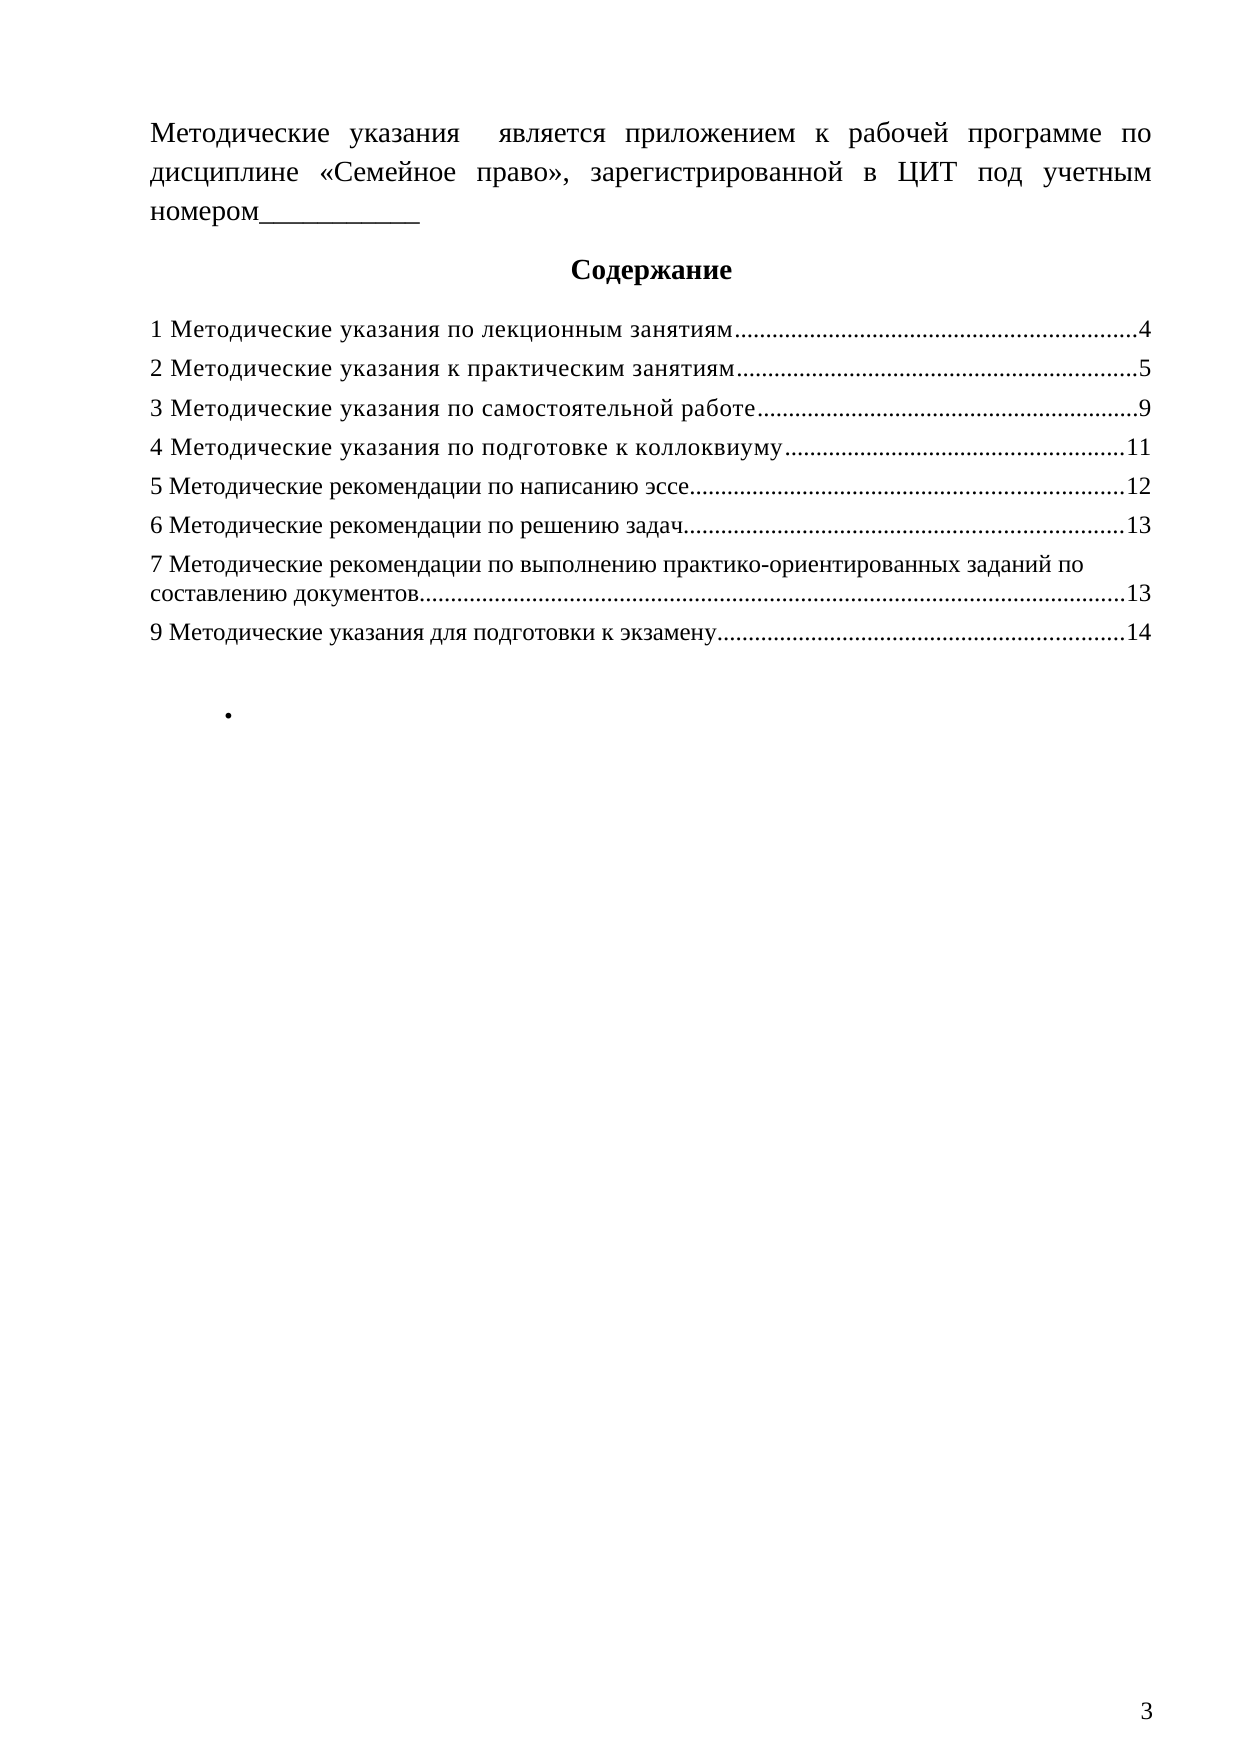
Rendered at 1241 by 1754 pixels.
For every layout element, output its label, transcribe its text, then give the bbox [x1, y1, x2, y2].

text . [150, 685, 1153, 726]
text Методические указания является приложением к рабочей программе по дисциплине «Семейное право», зарегистрированной в ЦИТ под учетным номером___________ [150, 116, 1153, 226]
